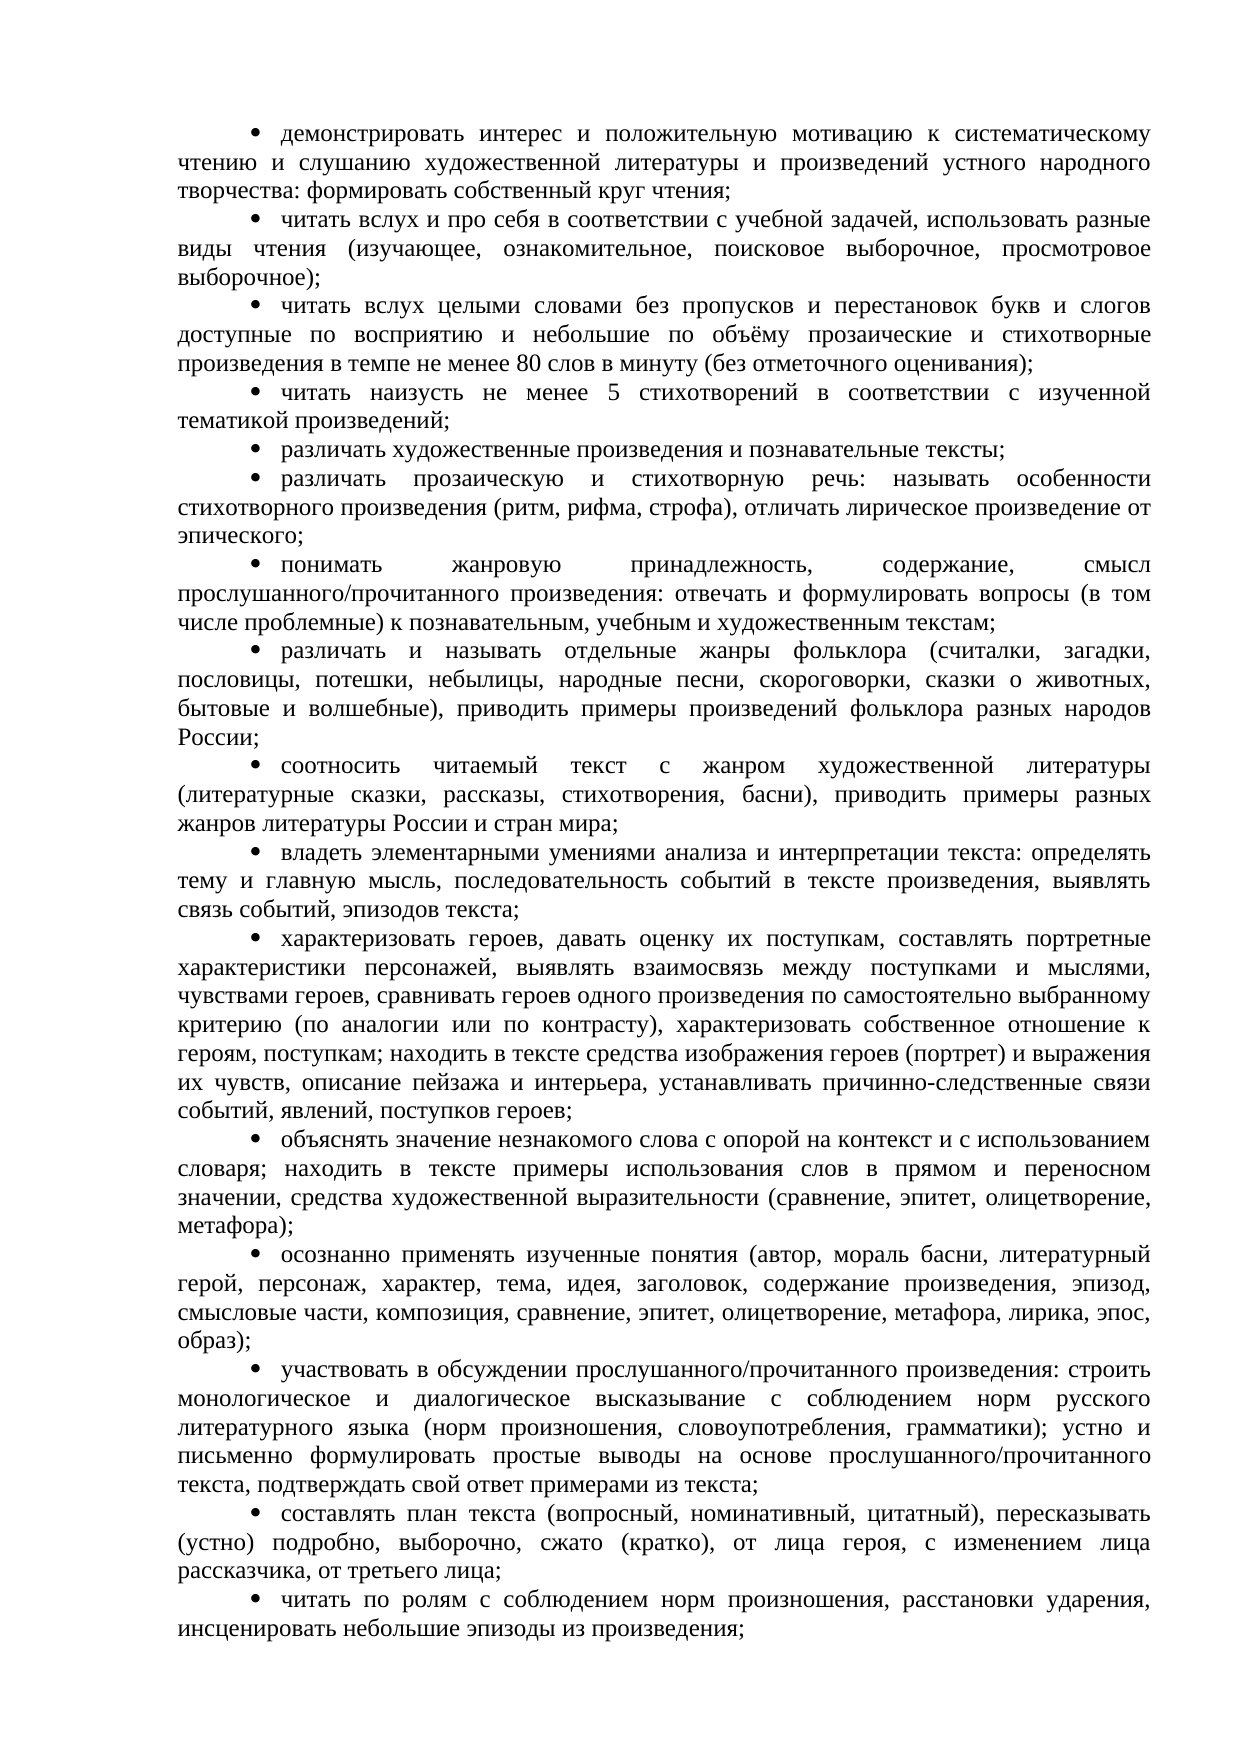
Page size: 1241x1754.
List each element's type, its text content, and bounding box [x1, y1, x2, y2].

list читать вслух целыми словами без пропусков и перестановок букв и слогов доступные по восприятию и небольшие по объёму прозаические и стихотворные произведения в темпе не менее 80 слов в минуту (без отметочного оценивания); [177, 291, 1152, 377]
list различать прозаическую и стихотворную речь: называть особенности стихотворного произведения (ритм, рифма, строфа), отличать лирическое произведение от эпического; [177, 463, 1152, 549]
list читать наизусть не менее 5 стихотворений в соответствии с изученной тематикой произведений; [177, 377, 1152, 434]
list соотносить читаемый текст с жанром художественной литературы (литературные сказки, рассказы, стихотворения, басни), приводить примеры разных жанров литературы России и стран мира; [177, 751, 1152, 837]
list составлять план текста (вопросный, номинативный, цитатный), пересказывать (устно) подробно, выборочно, сжато (кратко), от лица героя, с изменением лица рассказчика, от третьего лица; [177, 1498, 1152, 1584]
list различать художественные произведения и познавательные тексты; [177, 434, 1152, 463]
list читать вслух и про себя в соответствии с учебной задачей, использовать разные виды чтения (изучающее, ознакомительное, поисковое выборочное, просмотровое выборочное); [177, 204, 1152, 291]
list демонстрировать интерес и положительную мотивацию к систематическому чтению и слушанию художественной литературы и произведений устного народного творчества: формировать собственный круг чтения; [177, 118, 1152, 204]
list понимать жанровую принадлежность, содержание, смысл прослушанного/прочитанного произведения: отвечать и формулировать вопросы (в том числе проблемные) к познавательным, учебным и художественным текстам; [177, 549, 1152, 636]
list осознанно применять изученные понятия (автор, мораль басни, литературный герой, персонаж, характер, тема, идея, заголовок, содержание произведения, эпизод, смысловые части, композиция, сравнение, эпитет, олицетворение, метафора, лирика, эпос, образ); [177, 1239, 1152, 1354]
list характеризовать героев, давать оценку их поступкам, составлять портретные характеристики персонажей, выявлять взаимосвязь между поступками и мыслями, чувствами героев, сравнивать героев одного произведения по самостоятельно выбранному критерию (по аналогии или по контрасту), характеризовать собственное отношение к героям, поступкам; находить в тексте средства изображения героев (портрет) и выражения их чувств, описание пейзажа и интерьера, устанавливать причинно-следственные связи событий, явлений, поступков героев; [177, 923, 1152, 1124]
list читать по ролям с соблюдением норм произношения, расстановки ударения, инсценировать небольшие эпизоды из произведения; [177, 1584, 1152, 1642]
list участвовать в обсуждении прослушанного/прочитанного произведения: строить монологическое и диалогическое высказывание с соблюдением норм русского литературного языка (норм произношения, словоупотребления, грамматики); устно и письменно формулировать простые выводы на основе прослушанного/прочитанного текста, подтверждать свой ответ примерами из текста; [177, 1354, 1152, 1498]
list владеть элементарными умениями анализа и интерпретации текста: определять тему и главную мысль, последовательность событий в тексте произведения, выявлять связь событий, эпизодов текста; [177, 837, 1152, 923]
list различать и называть отдельные жанры фольклора (считалки, загадки, пословицы, потешки, небылицы, народные песни, скороговорки, сказки о животных, бытовые и волшебные), приводить примеры произведений фольклора разных народов России; [177, 636, 1152, 751]
list объяснять значение незнакомого слова с опорой на контекст и с использованием словаря; находить в тексте примеры использования слов в прямом и переносном значении, средства художественной выразительности (сравнение, эпитет, олицетворение, метафора); [177, 1124, 1152, 1239]
